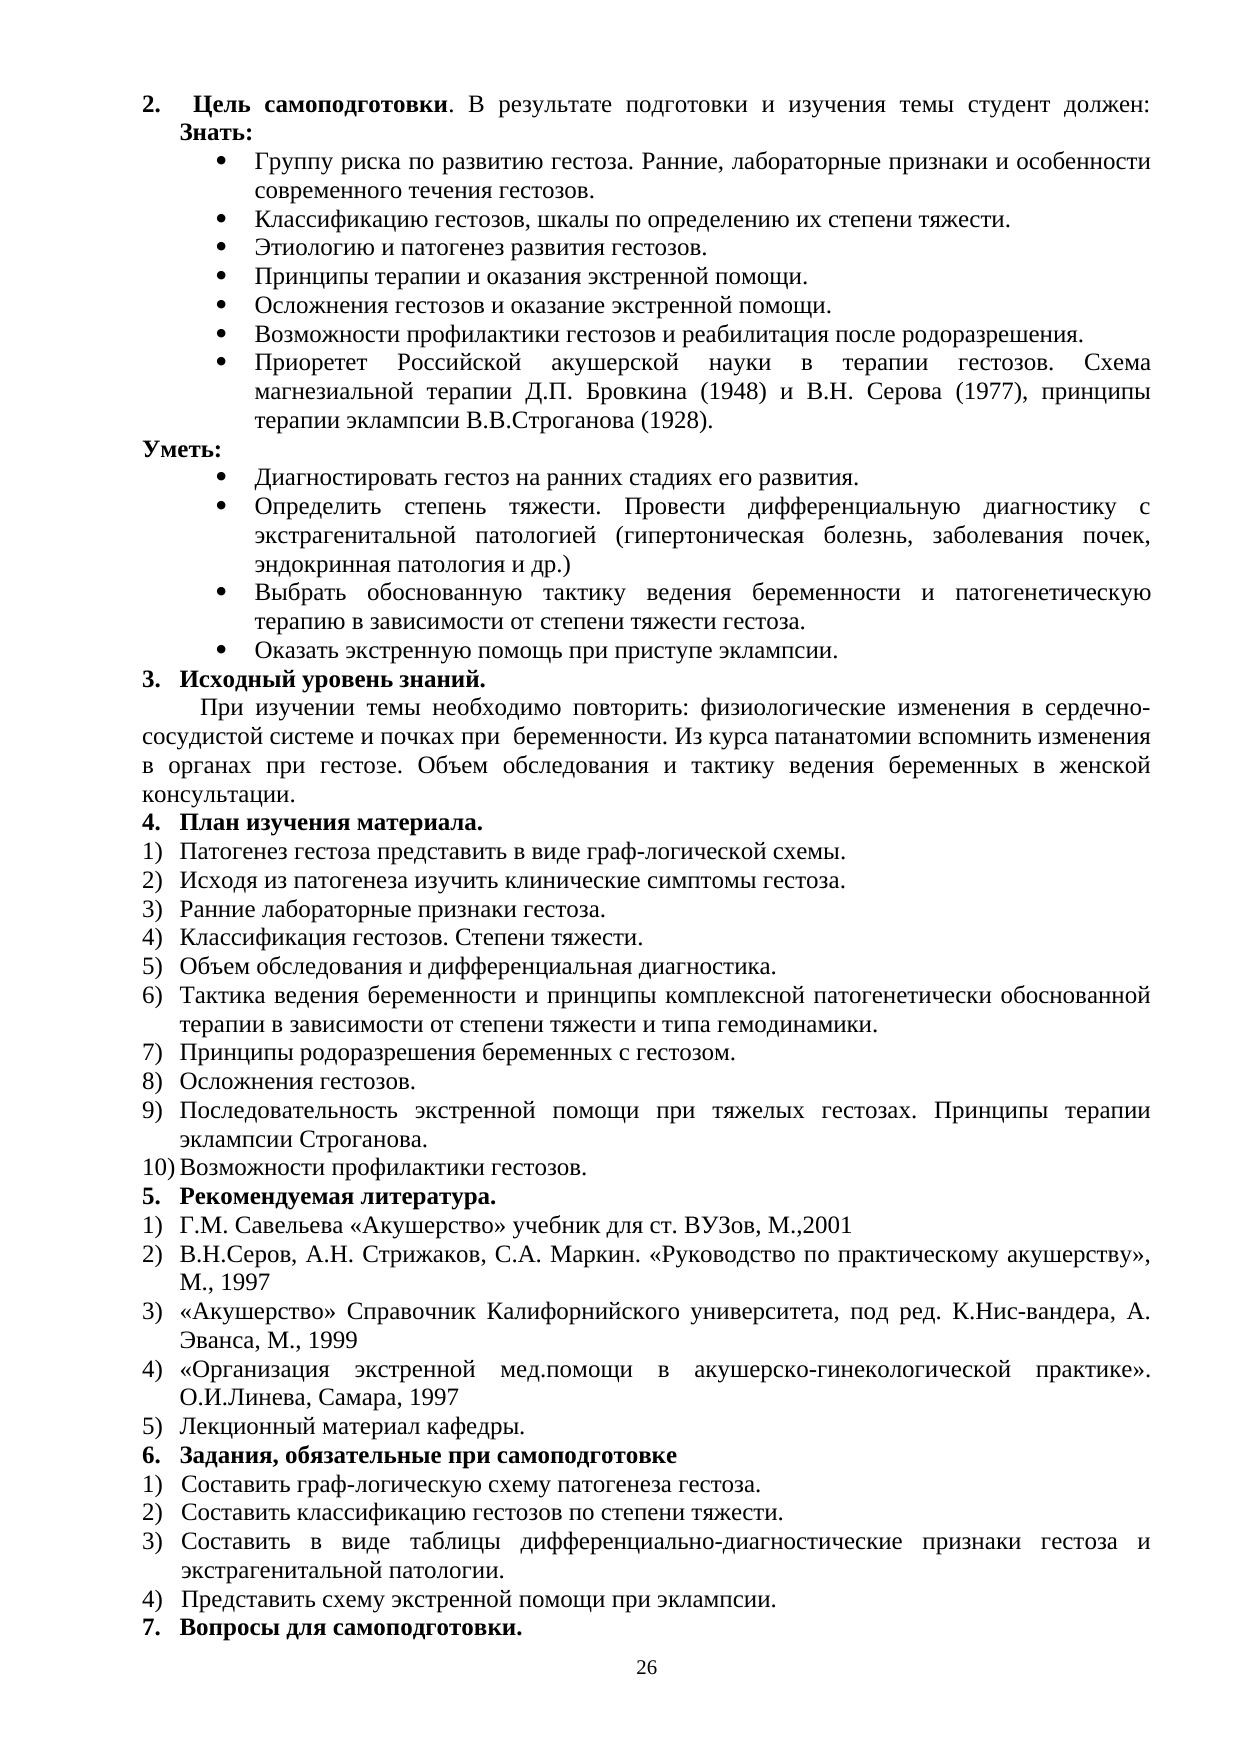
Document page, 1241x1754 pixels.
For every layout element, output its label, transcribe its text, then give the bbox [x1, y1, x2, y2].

list Рекомендуемая литература. [142, 1181, 1152, 1210]
list «Организация экстренной мед.помощи в акушерско-гинекологической практике». О.И.Линева, Самара, 1997 [142, 1354, 1152, 1411]
list Возможности профилактики гестозов. [142, 1152, 1152, 1181]
list Составить граф-логическую схему патогенеза гестоза. [142, 1469, 1152, 1497]
list Исходный уровень знаний. [142, 664, 1152, 692]
list Исходя из патогенеза изучить клинические симптомы гестоза. [142, 865, 1152, 894]
list Вопросы для самоподготовки. [142, 1612, 1152, 1641]
list Классификацию гестозов, шкалы по определению их степени тяжести. [217, 204, 1152, 232]
list Ранние лабораторные признаки гестоза. [142, 894, 1152, 922]
list Определить степень тяжести. Провести дифференциальную диагностику с экстрагенитальной патологией (гипертоническая болезнь, заболевания почек, эндокринная патология и др.) [217, 491, 1152, 577]
list Осложнения гестозов и оказание экстренной помощи. [217, 290, 1152, 319]
list Осложнения гестозов. [142, 1066, 1152, 1095]
list «Акушерство» Справочник Калифорнийского университета, под ред. К.Нис-вандера, А. Эванса, М., 1999 [142, 1296, 1152, 1354]
text Уметь: [142, 434, 1152, 462]
list Г.М. Савельева «Акушерство» учебник для ст. ВУЗов, М.,2001 [142, 1210, 1152, 1239]
list Принципы родоразрешения беременных с гестозом. [142, 1037, 1152, 1066]
list Тактика ведения беременности и принципы комплексной патогенетически обоснованной терапии в зависимости от степени тяжести и типа гемодинамики. [142, 980, 1152, 1037]
list Группу риска по развитию гестоза. Ранние, лабораторные признаки и особенности современного течения гестозов. [217, 146, 1152, 204]
list План изучения материала. [142, 807, 1152, 836]
list Представить схему экстренной помощи при эклампсии. [142, 1584, 1152, 1612]
list Патогенез гестоза представить в виде граф-логической схемы. [142, 836, 1152, 865]
text При изучении темы необходимо повторить: физиологические изменения в сердечно-сосудистой системе и почках при беременности. Из курса патанатомии вспомнить изменения в органах при гестозе. Объем обследования и тактику ведения беременных в женской консультации. [142, 692, 1152, 807]
list Приоретет Российской акушерской науки в терапии гестозов. Схема магнезиальной терапии Д.П. Бровкина (1948) и В.Н. Серова (1977), принципы терапии эклампсии В.В.Строганова (1928). [217, 347, 1152, 434]
list Последовательность экстренной помощи при тяжелых гестозах. Принципы терапии эклампсии Строганова. [142, 1095, 1152, 1152]
list Цель самоподготовки. В результате подготовки и изучения темы студент должен: Знать: [142, 89, 1152, 146]
list В.Н.Серов, А.Н. Стрижаков, С.А. Маркин. «Руководство по практическому акушерству», М., 1997 [142, 1239, 1152, 1296]
list Классификация гестозов. Степени тяжести. [142, 922, 1152, 951]
list Составить в виде таблицы дифференциально-диагностические признаки гестоза и экстрагенитальной патологии. [142, 1526, 1152, 1584]
list Принципы терапии и оказания экстренной помощи. [217, 261, 1152, 290]
list Оказать экстренную помощь при приступе эклампсии. [217, 635, 1152, 664]
list Выбрать обоснованную тактику ведения беременности и патогенетическую терапию в зависимости от степени тяжести гестоза. [217, 577, 1152, 635]
list Возможности профилактики гестозов и реабилитация после родоразрешения. [217, 319, 1152, 347]
list Лекционный материал кафедры. [142, 1411, 1152, 1440]
list Составить классификацию гестозов по степени тяжести. [142, 1497, 1152, 1526]
list Задания, обязательные при самоподготовке [142, 1440, 1152, 1469]
list Этиологию и патогенез развития гестозов. [217, 232, 1152, 261]
list Диагностировать гестоз на ранних стадиях его развития. [217, 462, 1152, 491]
list Объем обследования и дифференциальная диагностика. [142, 951, 1152, 980]
